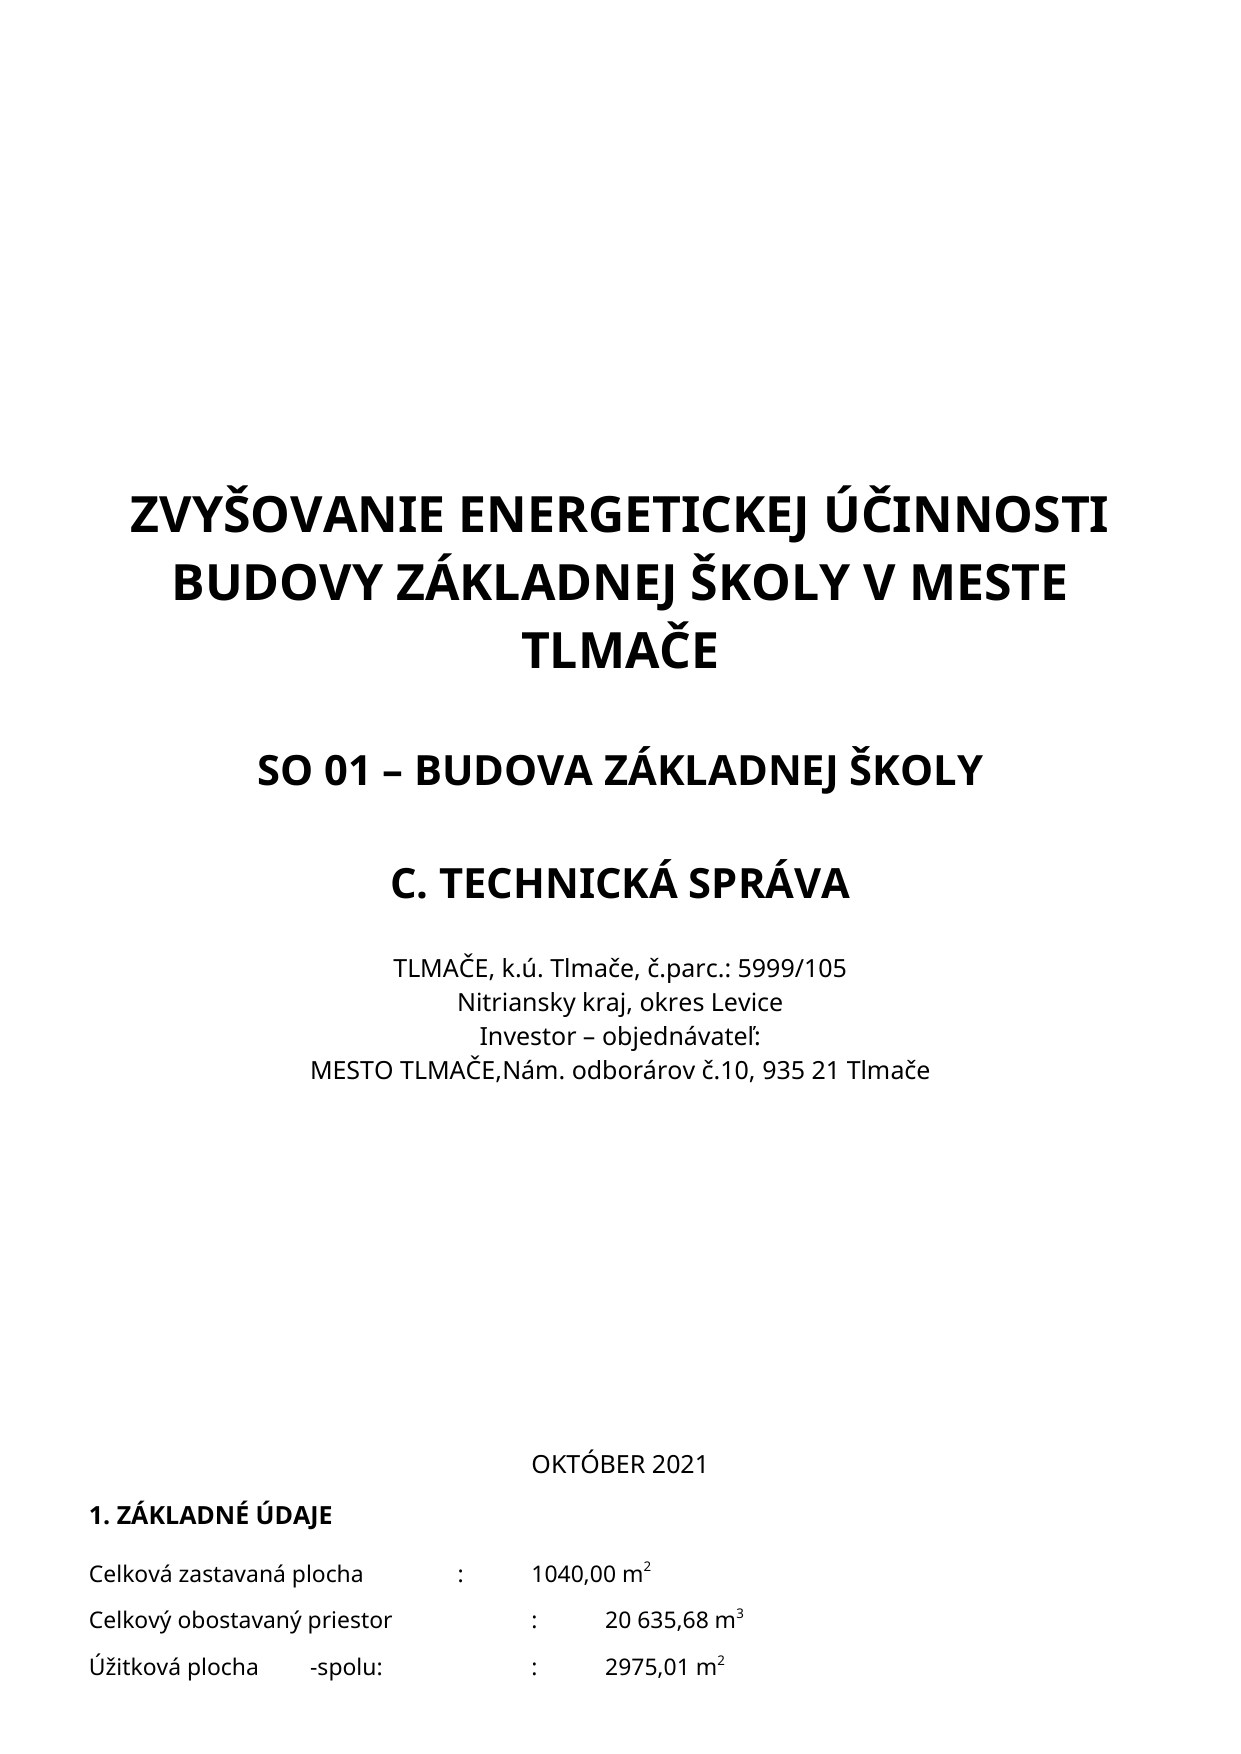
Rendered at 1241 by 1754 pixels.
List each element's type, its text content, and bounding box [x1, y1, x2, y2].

text Investor – objednávateľ: [89, 1018, 1152, 1052]
text TLMAČE, k.ú. Tlmače, č.parc.: 5999/105 [89, 950, 1152, 984]
text Úžitková plocha -spolu: : 2975,01 m2 [89, 1651, 1152, 1683]
text so 01 – budova základnej školy [89, 740, 1152, 797]
text MESTO TLMAČE,Nám. odborárov č.10, 935 21 Tlmače [89, 1052, 1152, 1087]
text 1. Základné údaje [89, 1498, 1152, 1532]
text Celková zastavaná plocha : 1040,00 m2 [89, 1558, 1152, 1589]
text OKTÓBER 2021 [89, 1447, 1152, 1481]
text Celkový obostavaný priestor : 20 635,68 m3 [89, 1604, 1152, 1636]
text ZVYŠOVANIE ENERGETICKEJ ÚČINNOSTI BUDOVY ZÁKLADNEJ ŠKOLY V MESTE TLMAČE [89, 479, 1152, 683]
text Nitriansky kraj, okres Levice [89, 984, 1152, 1018]
text c. TECHNICKÁ SPRÁVA [89, 854, 1152, 911]
